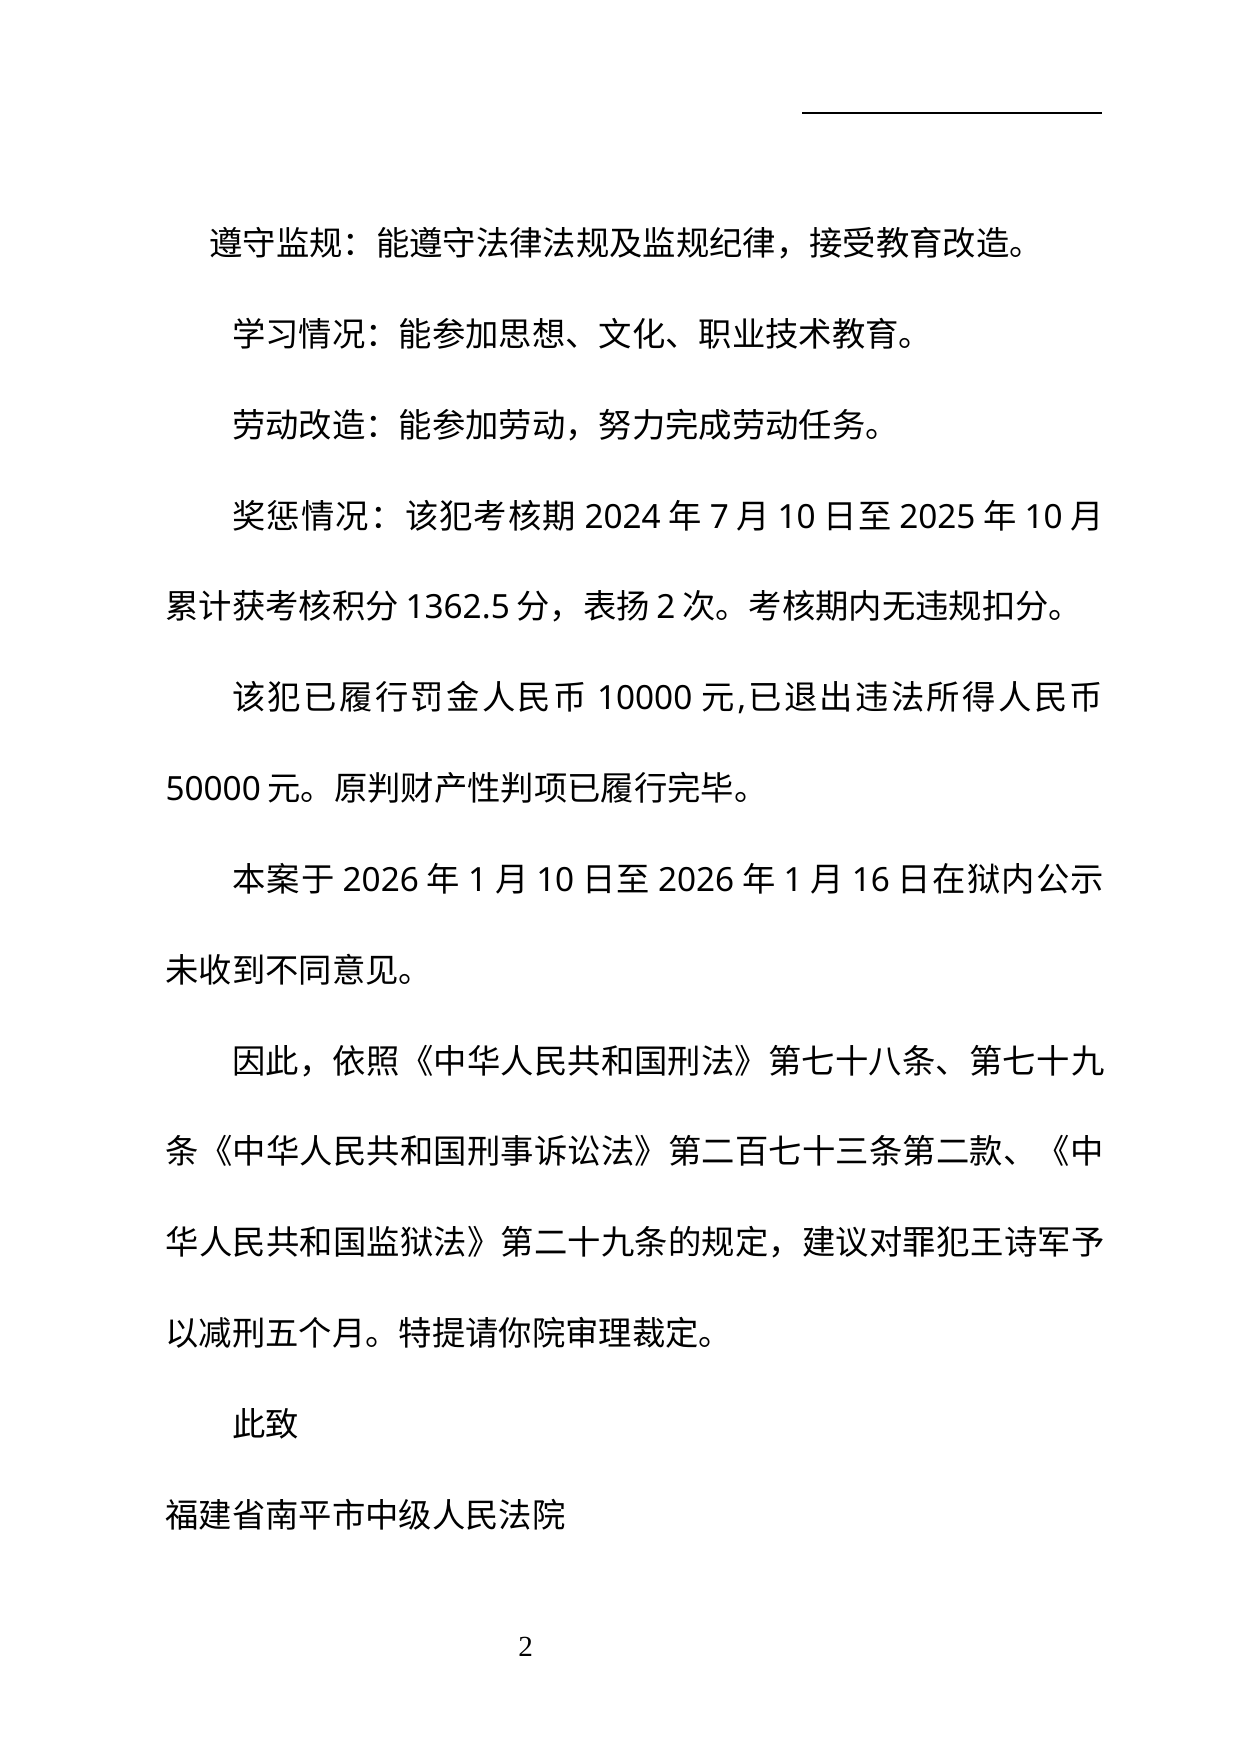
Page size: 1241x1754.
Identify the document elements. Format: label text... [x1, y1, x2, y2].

text 遵守监规：能遵守法律法规及监规纪律，接受教育改造。 [165, 196, 1104, 287]
text 福建省南平市中级人民法院 [165, 1467, 1109, 1558]
text 因此，依照《中华人民共和国刑法》第七十八条、第七十九条《中华人民共和国刑事诉讼法》第二百七十三条第二款、《中华人民共和国监狱法》第二十九条的规定，建议对罪犯王诗军予以减刑五个月。特提请你院审理裁定。 [165, 1013, 1104, 1377]
text 奖惩情况：该犯考核期2024年7月10日至2025年10月累计获考核积分1362.5分，表扬2次。考核期内无违规扣分。 [165, 468, 1104, 650]
text 劳动改造：能参加劳动，努力完成劳动任务。 [165, 377, 1104, 468]
text 此致 [165, 1377, 1109, 1467]
text 学习情况：能参加思想、文化、职业技术教育。 [232, 287, 1104, 377]
text 本案于2026年1月10日至2026年1月16日在狱内公示未收到不同意见。 [165, 832, 1104, 1013]
list 该犯已履行罚金人民币10000元,已退出违法所得人民币50000元。原判财产性判项已履行完毕。 [165, 650, 1104, 832]
